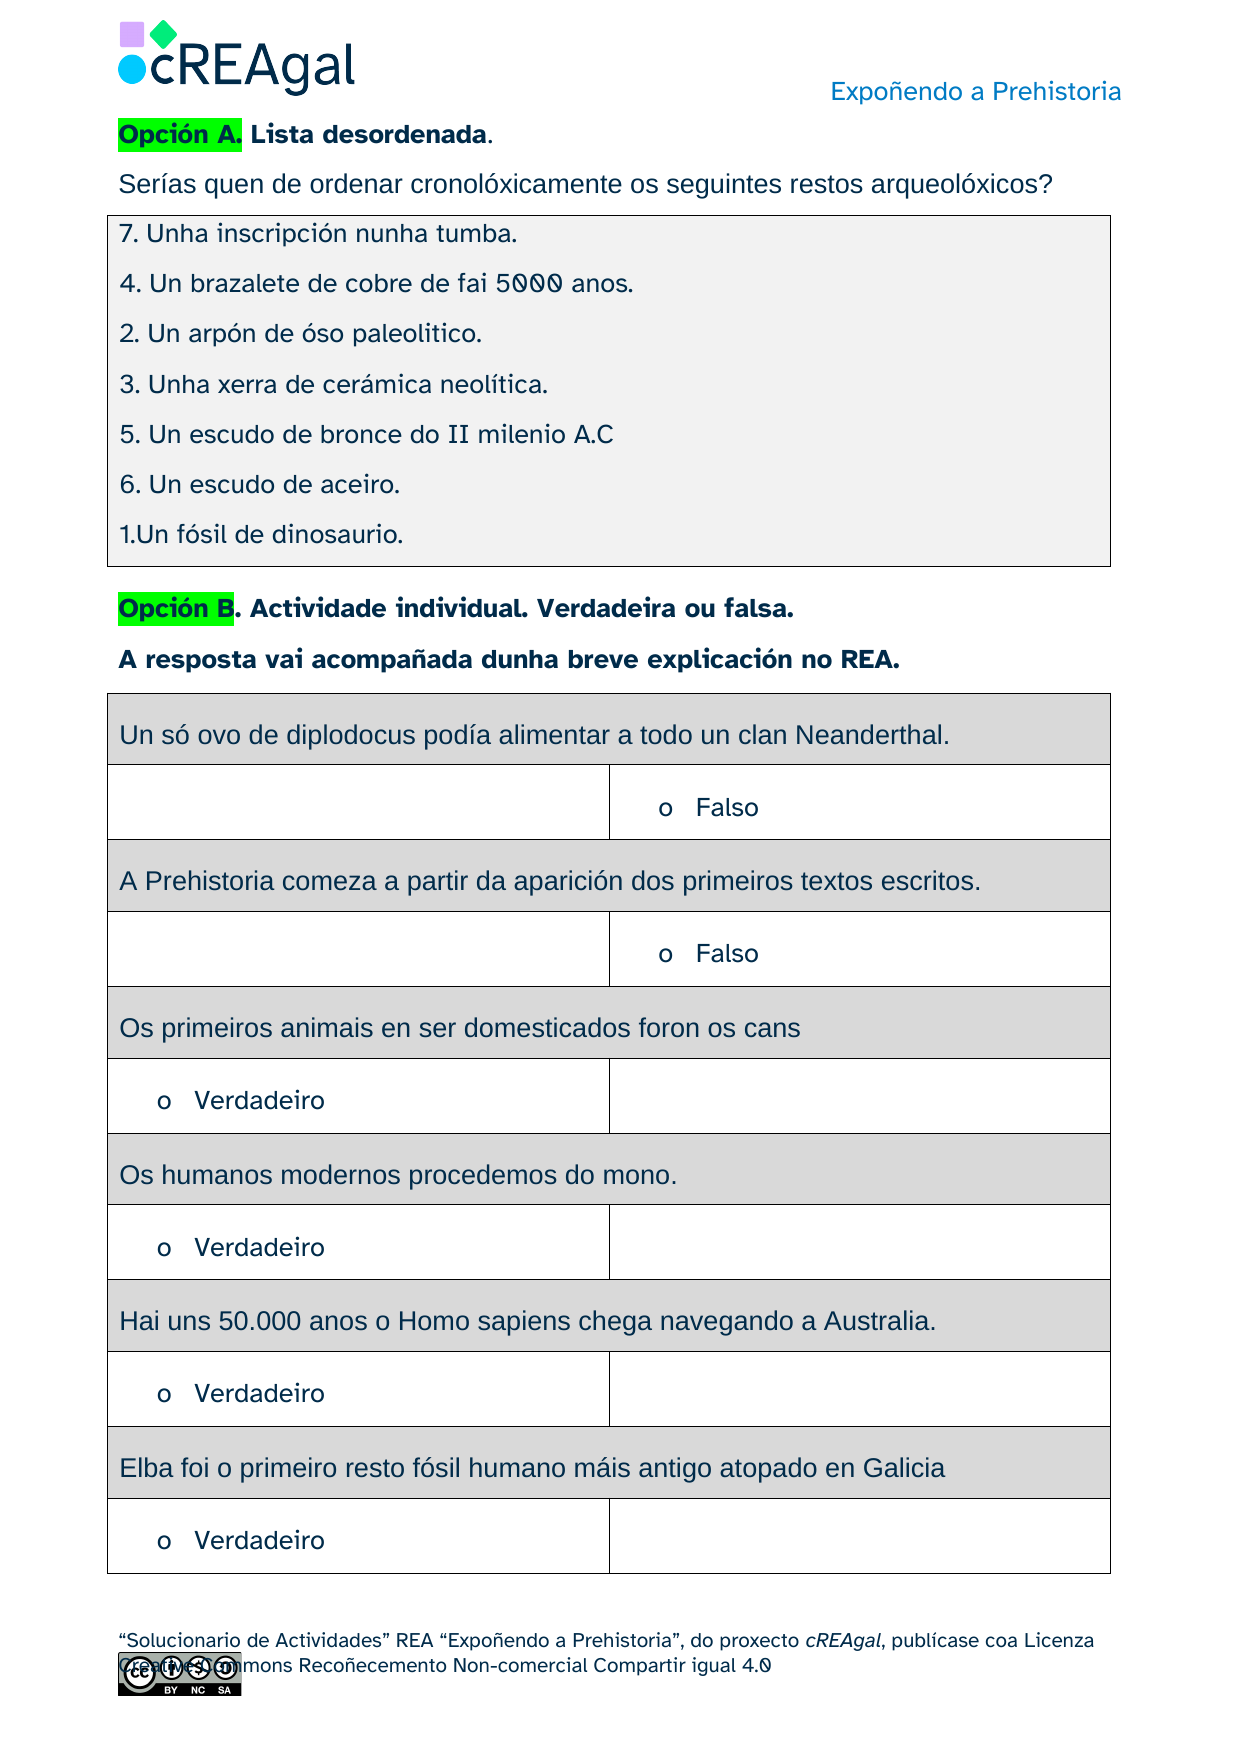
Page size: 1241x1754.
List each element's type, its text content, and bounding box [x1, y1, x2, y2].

table_cell Os primeiros animais en ser domesticados foron os cans [108, 987, 1110, 1058]
text A resposta vai acompañada dunha breve explicación no REA. [118, 642, 1122, 676]
table_cell Verdadeiro [108, 1059, 609, 1133]
table_cell Verdadeiro [108, 1205, 609, 1279]
table_cell Elba foi o primeiro resto fósil humano máis antigo atopado en Galicia [108, 1427, 1110, 1498]
table_cell [610, 1499, 1110, 1573]
text Opción B. Actividade individual. Verdadeira ou falsa. [234, 592, 1122, 626]
table_cell [108, 765, 609, 839]
table_cell Verdadeiro [108, 1352, 609, 1426]
table_cell Falso [610, 912, 1110, 986]
table_cell [610, 1205, 1110, 1279]
table_cell A Prehistoria comeza a partir da aparición dos primeiros textos escritos. [108, 840, 1110, 911]
picture [118, 20, 355, 96]
table_cell [108, 912, 609, 986]
table_cell Falso [610, 765, 1110, 839]
text Opción A. Lista desordenada. [242, 118, 1122, 152]
table_header 7. Unha inscripción nunha tumba. 4. Un brazalete de cobre de fai 5000 anos. 2. Un arpón de óso paleolitico. 3. Unha xerra de cerámica neolítica. 5. Un escudo de bronce do II milenio A.C 6. Un escudo de aceiro. 1.Un fósil de dinosaurio. [108, 216, 1110, 566]
table_cell [610, 1059, 1110, 1133]
text Serías quen de ordenar cronolóxicamente os seguintes restos arqueolóxicos? [118, 168, 1122, 200]
table_cell [610, 1352, 1110, 1426]
picture [118, 1652, 242, 1696]
table_cell Hai uns 50.000 anos o Homo sapiens chega navegando a Australia. [108, 1280, 1110, 1351]
table_cell Verdadeiro [108, 1499, 609, 1573]
table_header Un só ovo de diplodocus podía alimentar a todo un clan Neanderthal. [108, 694, 1110, 764]
table_cell Os humanos modernos procedemos do mono. [108, 1134, 1110, 1204]
